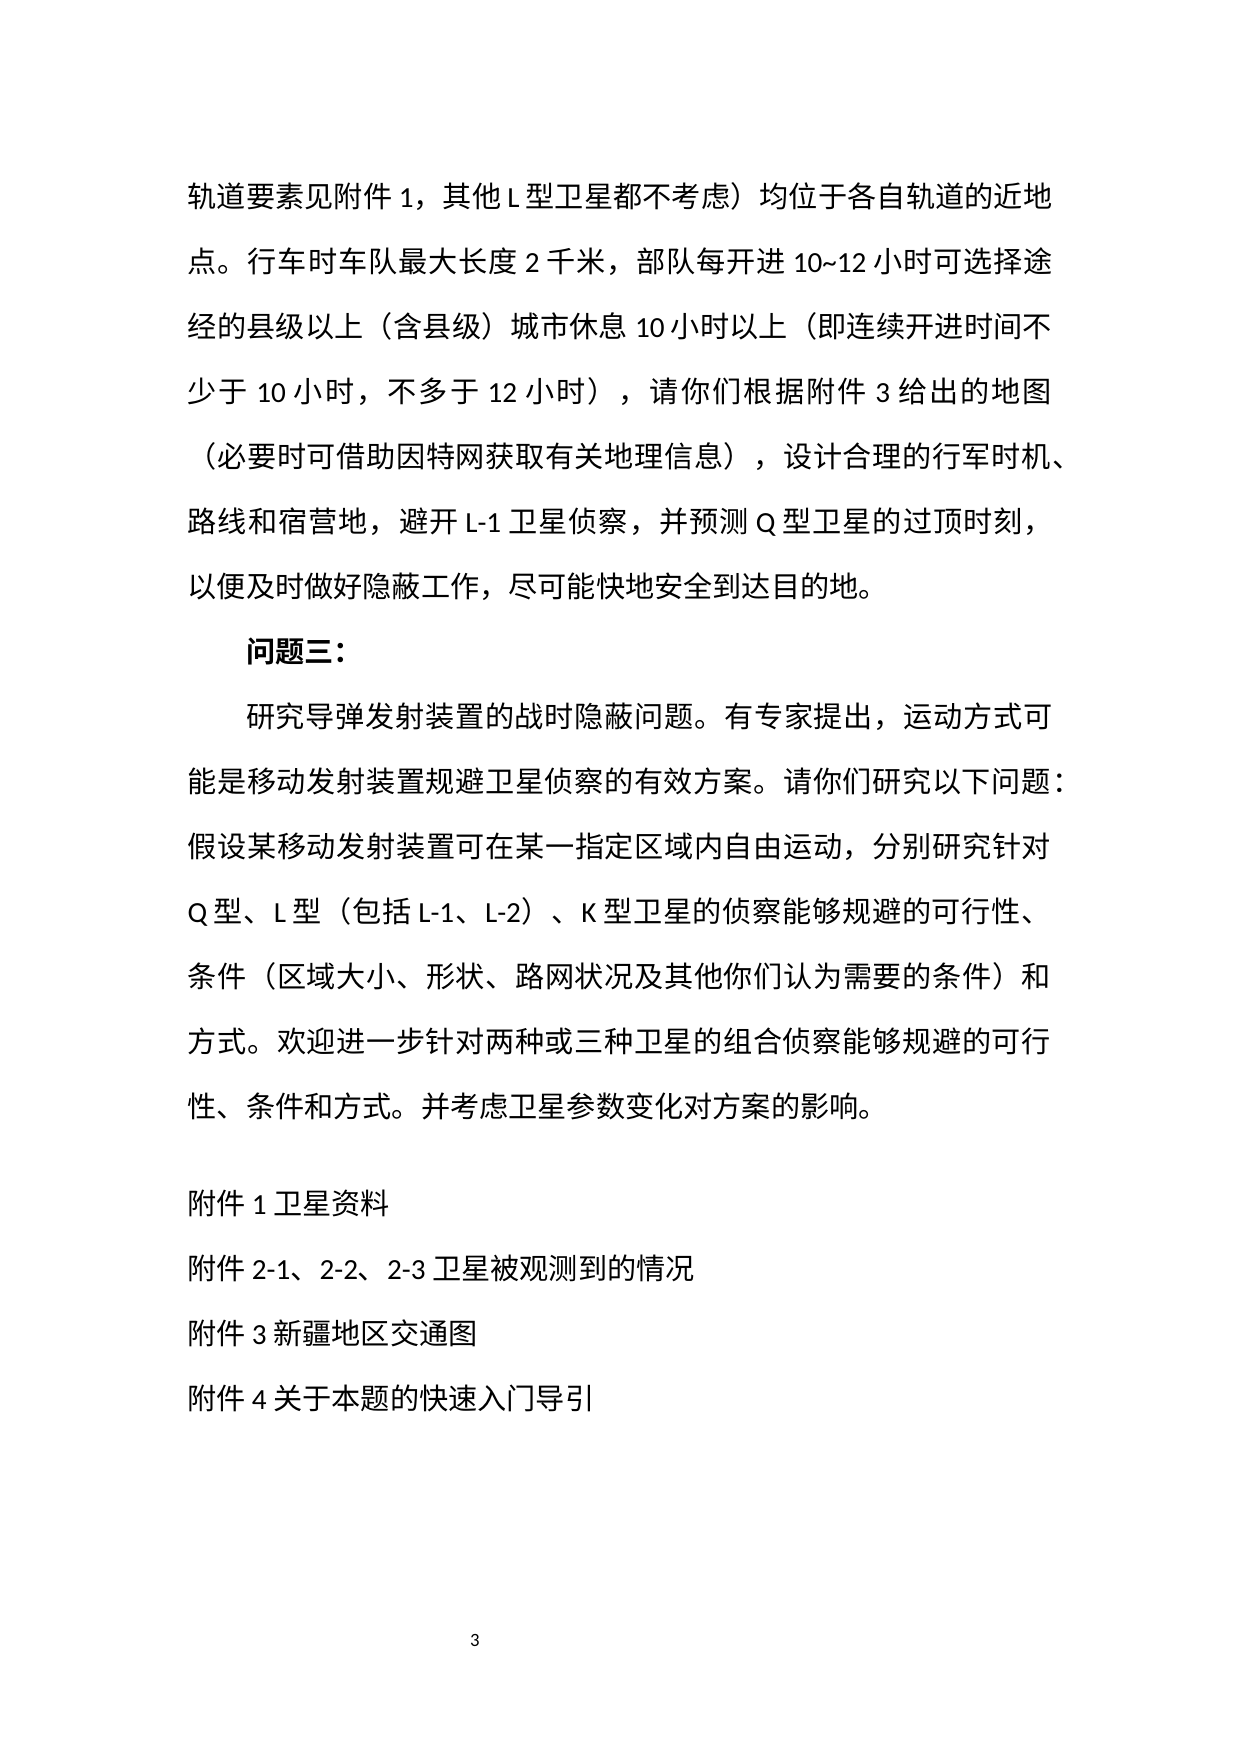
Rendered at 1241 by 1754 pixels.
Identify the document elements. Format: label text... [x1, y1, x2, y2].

text 问题三： [187, 617, 1053, 682]
text 研究导弹发射装置的战时隐蔽问题。有专家提出，运动方式可能是移动发射装置规避卫星侦察的有效方案。请你们研究以下问题：假设某移动发射装置可在某一指定区域内自由运动，分别研究针对Q型、L型（包括L-1、L-2）、K型卫星的侦察能够规避的可行性、条件（区域大小、形状、路网状况及其他你们认为需要的条件）和方式。欢迎进一步针对两种或三种卫星的组合侦察能够规避的可行性、条件和方式。并考虑卫星参数变化对方案的影响。 [187, 682, 1053, 1137]
text 附件1 卫星资料 [187, 1169, 1053, 1234]
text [187, 162, 1053, 617]
text 附件4 关于本题的快速入门导引 [187, 1364, 1053, 1429]
text 附件2-1、2-2、2-3 卫星被观测到的情况 [187, 1234, 1053, 1299]
text 附件3 新疆地区交通图 [187, 1299, 1053, 1364]
